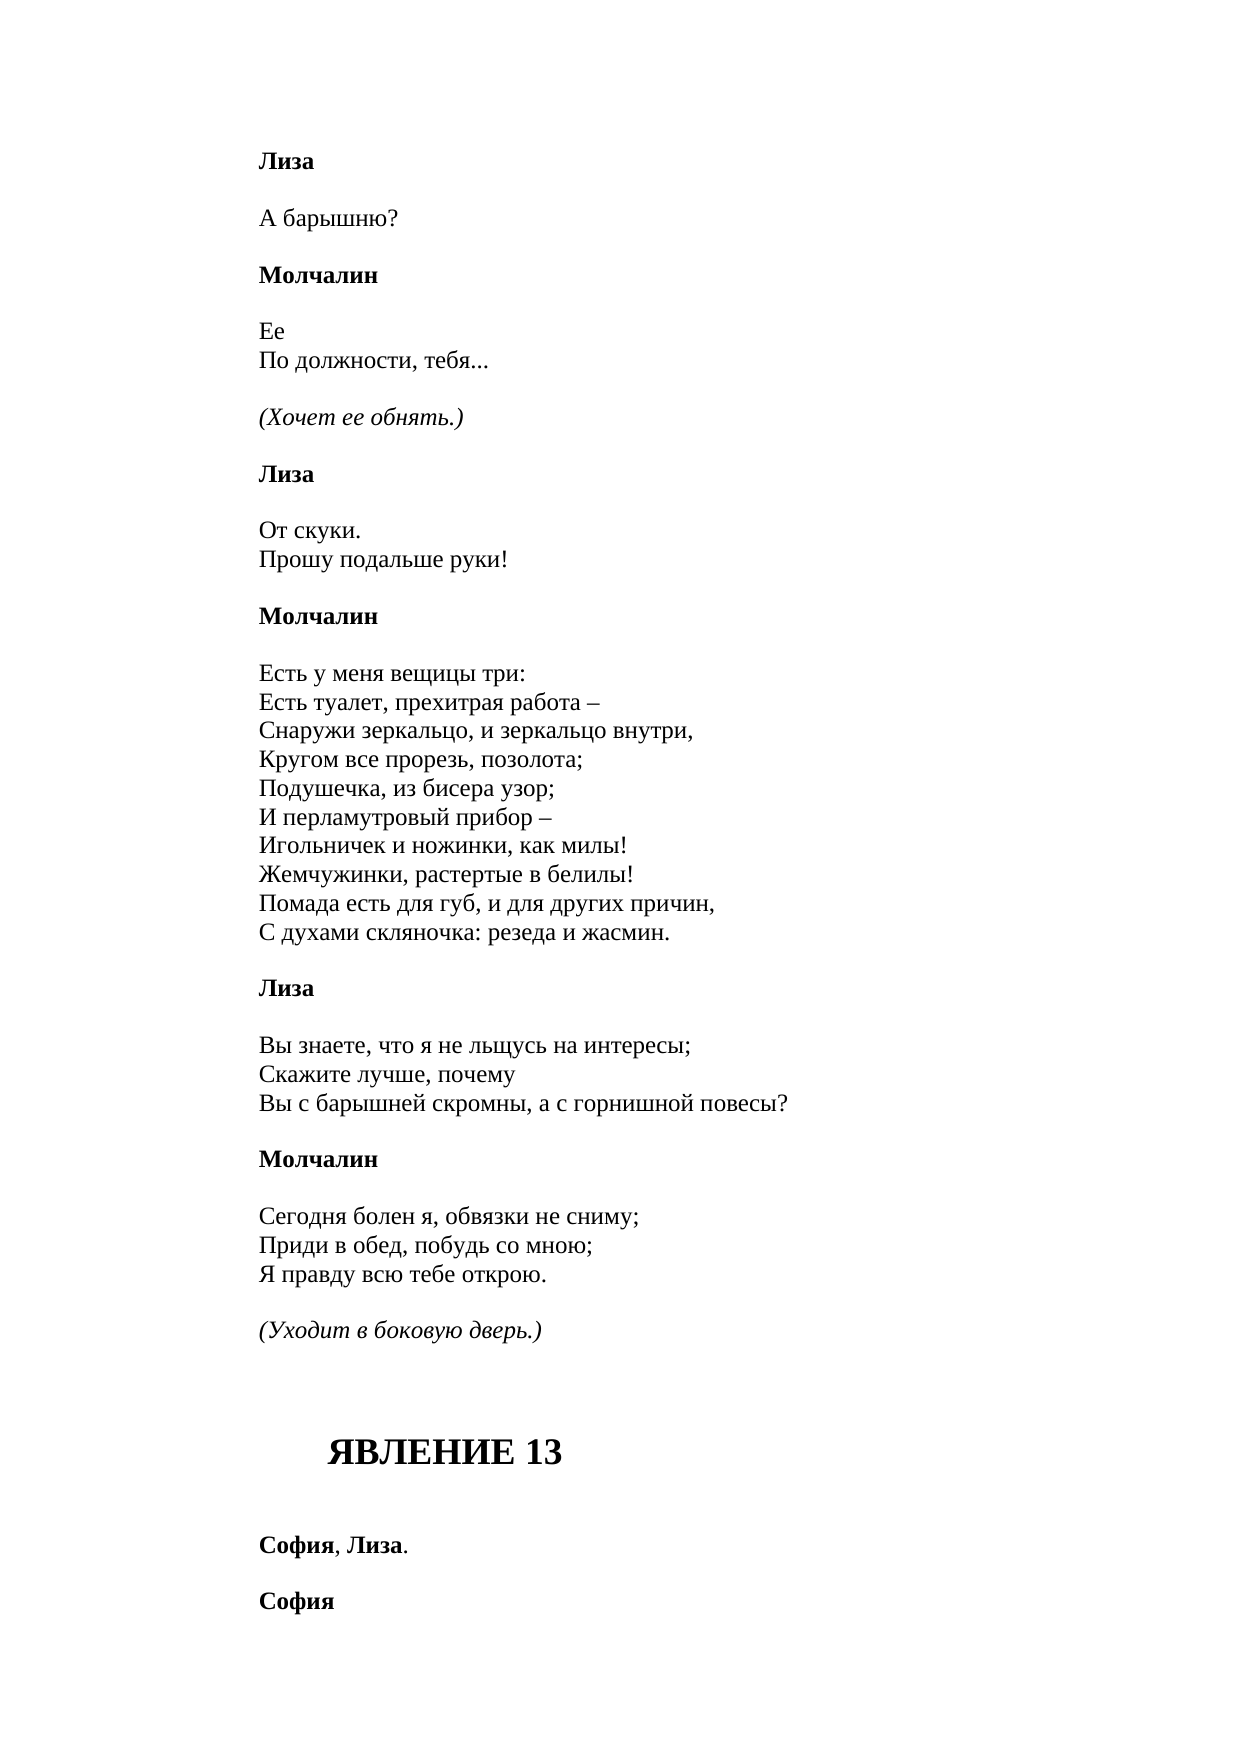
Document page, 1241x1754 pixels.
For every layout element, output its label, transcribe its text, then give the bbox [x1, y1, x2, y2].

text По должности, тебя... [252, 345, 1152, 374]
text София [252, 1586, 1152, 1615]
text Сегодня болен я, обвязки не сниму; [252, 1201, 1152, 1230]
text С духами скляночка: резеда и жасмин. [252, 917, 1152, 945]
text Скажите лучше, почему [252, 1059, 1152, 1088]
text Молчалин [252, 601, 1152, 630]
text От скуки. [252, 516, 1152, 544]
text Прошу подальше руки! [252, 544, 1152, 573]
text София, Лиза. [252, 1530, 1152, 1558]
text Кругом все прорезь, позолота; [252, 744, 1152, 773]
text Вы знаете, что я не льщусь на интересы; [252, 1030, 1152, 1059]
text Подушечка, из бисера узор; [252, 773, 1152, 802]
text Лиза [252, 146, 1152, 175]
text И перламутровый прибор – [252, 802, 1152, 830]
text Молчалин [252, 260, 1152, 288]
text Молчалин [252, 1144, 1152, 1173]
text Игольничек и ножинки, как милы! [252, 830, 1152, 859]
text Жемчужинки, растертые в белилы! [252, 859, 1152, 888]
text ЯВЛЕНИЕ 13 [327, 1429, 1152, 1472]
text Приди в обед, побудь со мною; [252, 1230, 1152, 1259]
text Есть у меня вещицы три: [252, 658, 1152, 687]
text А барышню? [252, 203, 1152, 232]
text Есть туалет, прехитрая работа – [252, 687, 1152, 715]
text Помада есть для губ, и для других причин, [252, 888, 1152, 917]
text (Уходит в боковую дверь.) [252, 1315, 1152, 1344]
text Снаружи зеркальцо, и зеркальцо внутри, [252, 715, 1152, 744]
text Вы с барышней скромны, а с горнишной повесы? [252, 1088, 1152, 1116]
text (Хочет ее обнять.) [252, 402, 1152, 431]
text Лиза [252, 459, 1152, 487]
text Я правду всю тебе открою. [252, 1259, 1152, 1287]
text Ее [252, 316, 1152, 345]
text Лиза [252, 973, 1152, 1002]
